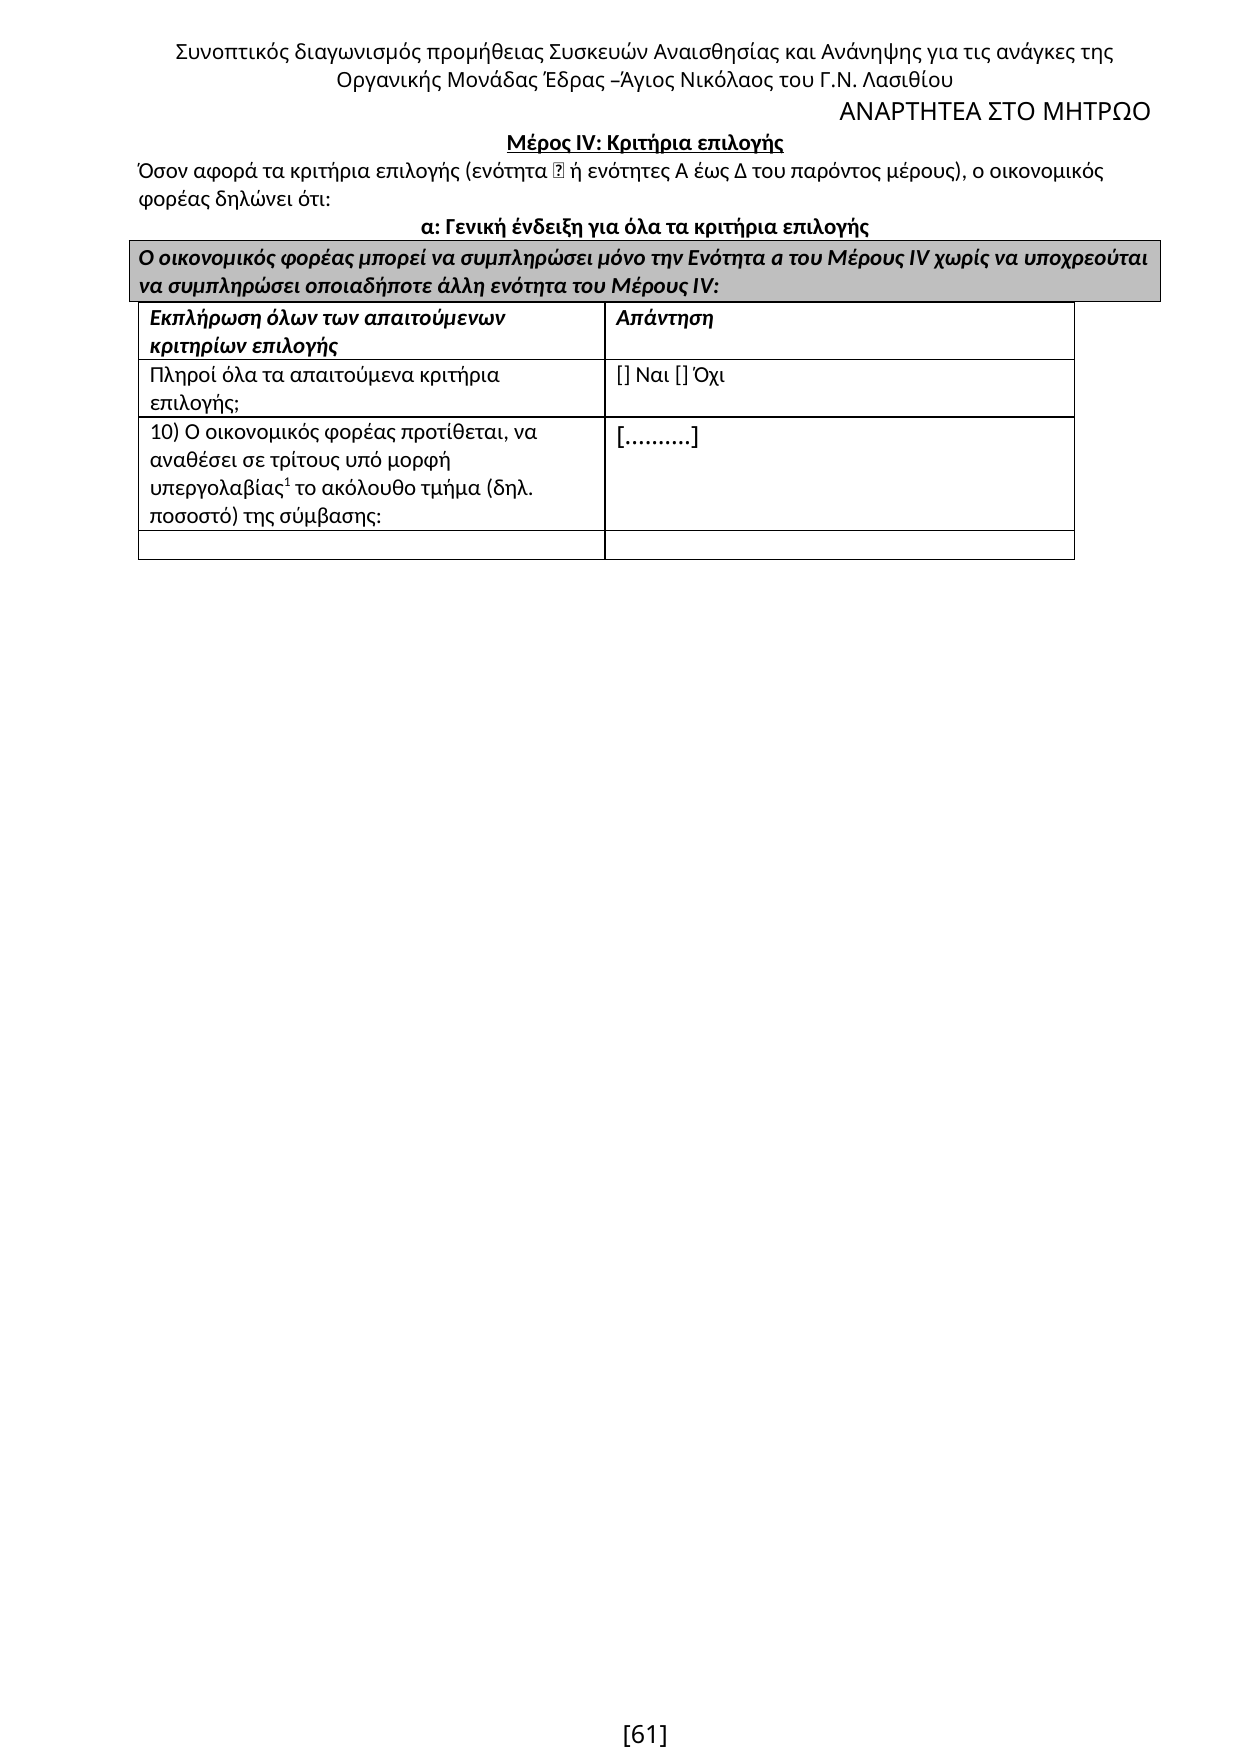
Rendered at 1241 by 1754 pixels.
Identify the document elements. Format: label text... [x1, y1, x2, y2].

text Ο οικονομικός φορέας μπορεί να συμπληρώσει μόνο την Ενότητα a του Μέρους ΙV χωρίς να υποχρεούται να συμπληρώσει οποιαδήποτε άλλη ενότητα του Μέρους ΙV: [130, 241, 1160, 301]
table_cell 10) Ο οικονομικός φορέας προτίθεται, να αναθέσει σε τρίτους υπό μορφή υπεργολαβίας το ακόλουθο τμήμα (δηλ. ποσοστό) της σύμβασης: [139, 418, 604, 529]
text Μέρος IV: Κριτήρια επιλογής [138, 128, 1152, 156]
table_header Εκπλήρωση όλων των απαιτούμενων κριτηρίων επιλογής [139, 303, 604, 359]
table_cell Πληροί όλα τα απαιτούμενα κριτήρια επιλογής; [139, 360, 604, 416]
table_cell [] Ναι [] Όχι [606, 360, 1074, 416]
table_cell [....……] [606, 418, 1074, 529]
text Όσον αφορά τα κριτήρια επιλογής (ενότητα  ή ενότητες Α έως Δ του παρόντος μέρους), ο οικονομικός φορέας δηλώνει ότι: [138, 156, 1152, 212]
text α: Γενική ένδειξη για όλα τα κριτήρια επιλογής [138, 212, 1152, 240]
table_cell [139, 531, 604, 558]
table_header Απάντηση [606, 303, 1074, 359]
table_cell [606, 531, 1074, 558]
